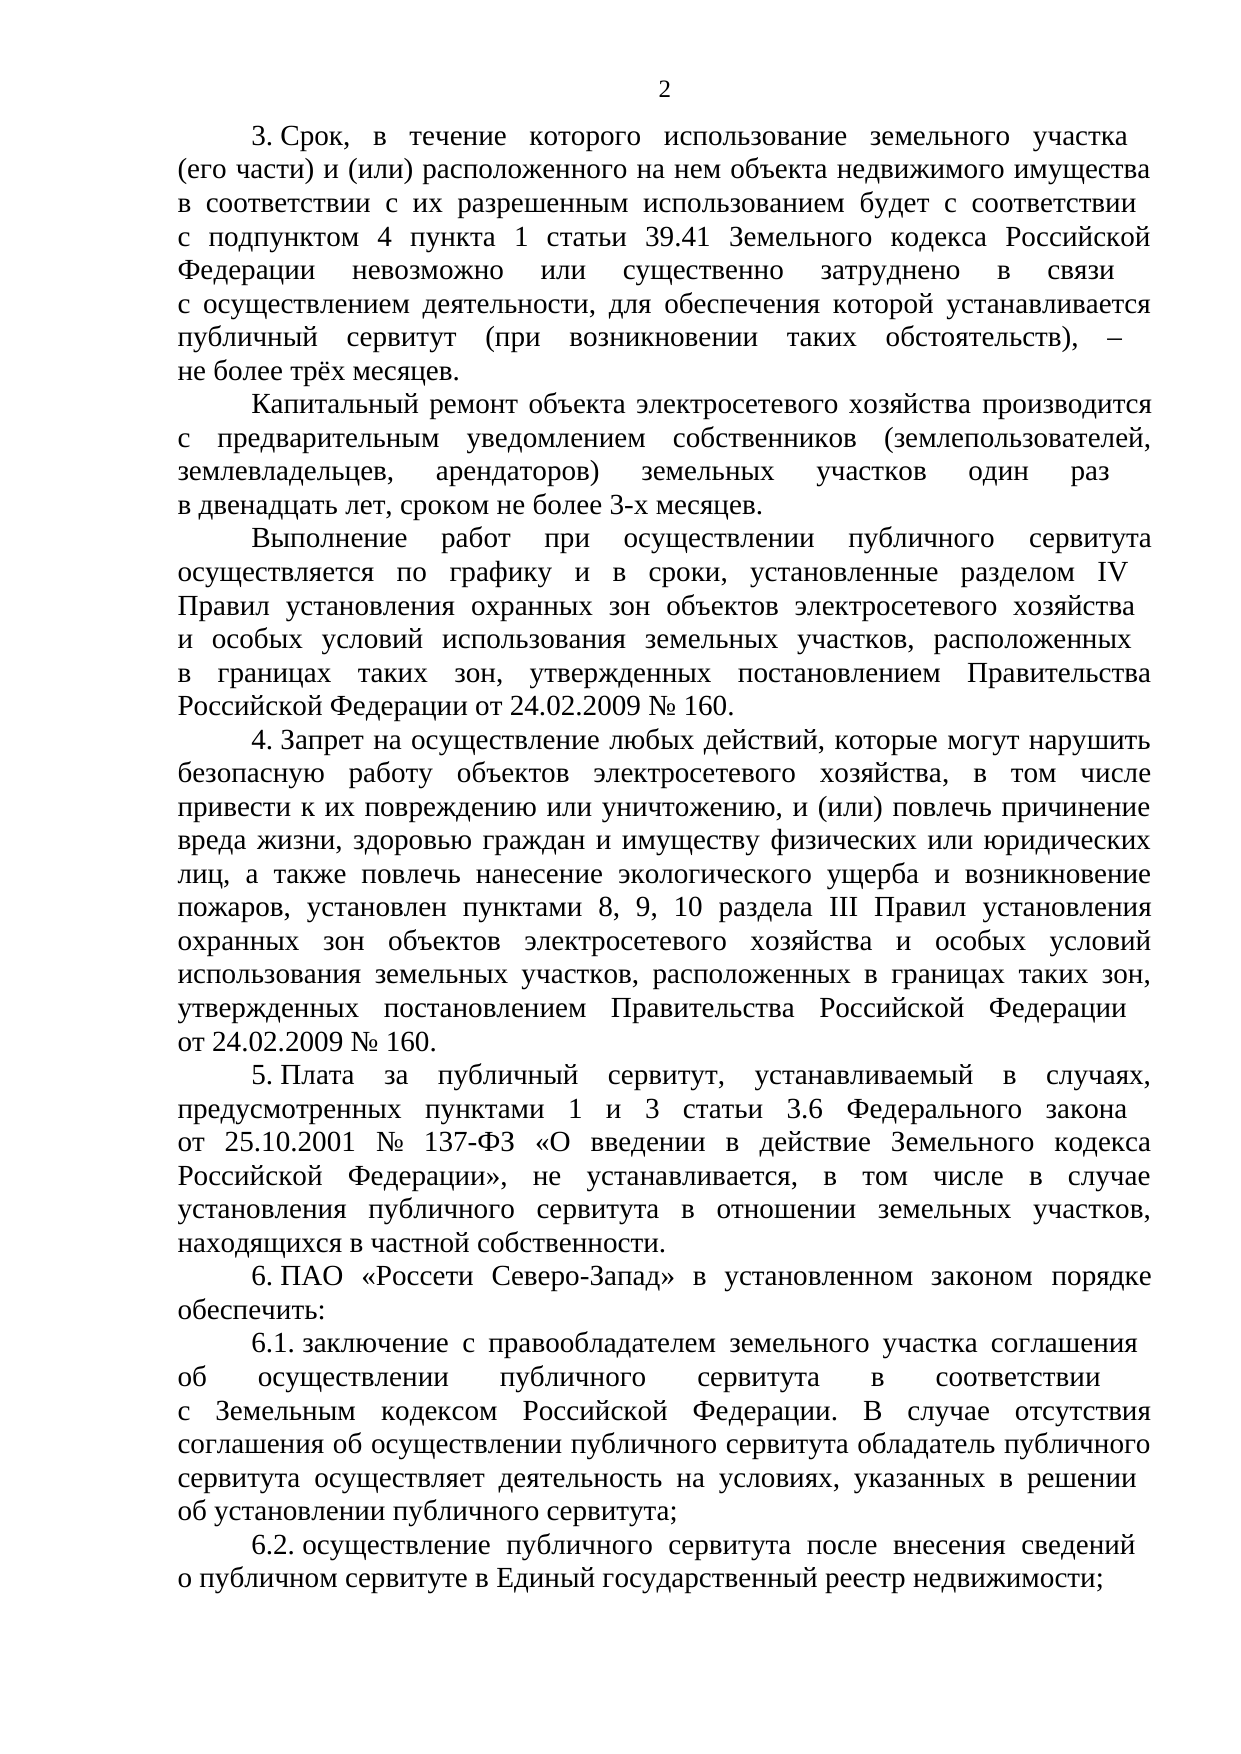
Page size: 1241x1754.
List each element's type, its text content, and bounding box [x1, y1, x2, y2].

list Плата за публичный сервитут, устанавливаемый в случаях, предусмотренных пунктами 1 и 3 статьи 3.6 Федерального закона от 25.10.2001 № 137-ФЗ «О введении в действие Земельного кодекса Российской Федерации», не устанавливается, в том числе в случае установления публичного сервитута в отношении земельных участков, находящихся в частной собственности. [177, 1057, 1152, 1258]
list Срок, в течение которого использование земельного участка (его части) и (или) расположенного на нем объекта недвижимого имущества в соответствии с их разрешенным использованием будет с соответствии с подпунктом 4 пункта 1 статьи 39.41 Земельного кодекса Российской Федерации невозможно или существенно затруднено в связи с осуществлением деятельности, для обеспечения которой устанавливается публичный сервитут (при возникновении таких обстоятельств), – не более трёх месяцев. [177, 118, 1152, 386]
list осуществление публичного сервитута после внесения сведений о публичном сервитуте в Единый государственный реестр недвижимости; [177, 1527, 1152, 1594]
text Капитальный ремонт объекта электросетевого хозяйства производится с предварительным уведомлением собственников (землепользователей, землевладельцев, арендаторов) земельных участков один раз в двенадцать лет, сроком не более 3-х месяцев. [177, 386, 1152, 521]
text Выполнение работ при осуществлении публичного сервитута осуществляется по графику и в сроки, установленные разделом IV Правил установления охранных зон объектов электросетевого хозяйства и особых условий использования земельных участков, расположенных в границах таких зон, утвержденных постановлением Правительства Российской Федерации от 24.02.2009 № 160. [177, 521, 1152, 722]
list Запрет на осуществление любых действий, которые могут нарушить безопасную работу объектов электросетевого хозяйства, в том числе привести к их повреждению или уничтожению, и (или) повлечь причинение вреда жизни, здоровью граждан и имуществу физических или юридических лиц, а также повлечь нанесение экологического ущерба и возникновение пожаров, установлен пунктами 8, 9, 10 раздела III Правил установления охранных зон объектов электросетевого хозяйства и особых условий использования земельных участков, расположенных в границах таких зон, утвержденных постановлением Правительства Российской Федерации от 24.02.2009 № 160. [177, 722, 1152, 1057]
list заключение с правообладателем земельного участка соглашения об осуществлении публичного сервитута в соответствии с Земельным кодексом Российской Федерации. В случае отсутствия соглашения об осуществлении публичного сервитута обладатель публичного сервитута осуществляет деятельность на условиях, указанных в решении об установлении публичного сервитута; [177, 1326, 1152, 1527]
list ПАО «Россети Северо-Запад» в установленном законом порядке обеспечить: [177, 1258, 1152, 1326]
